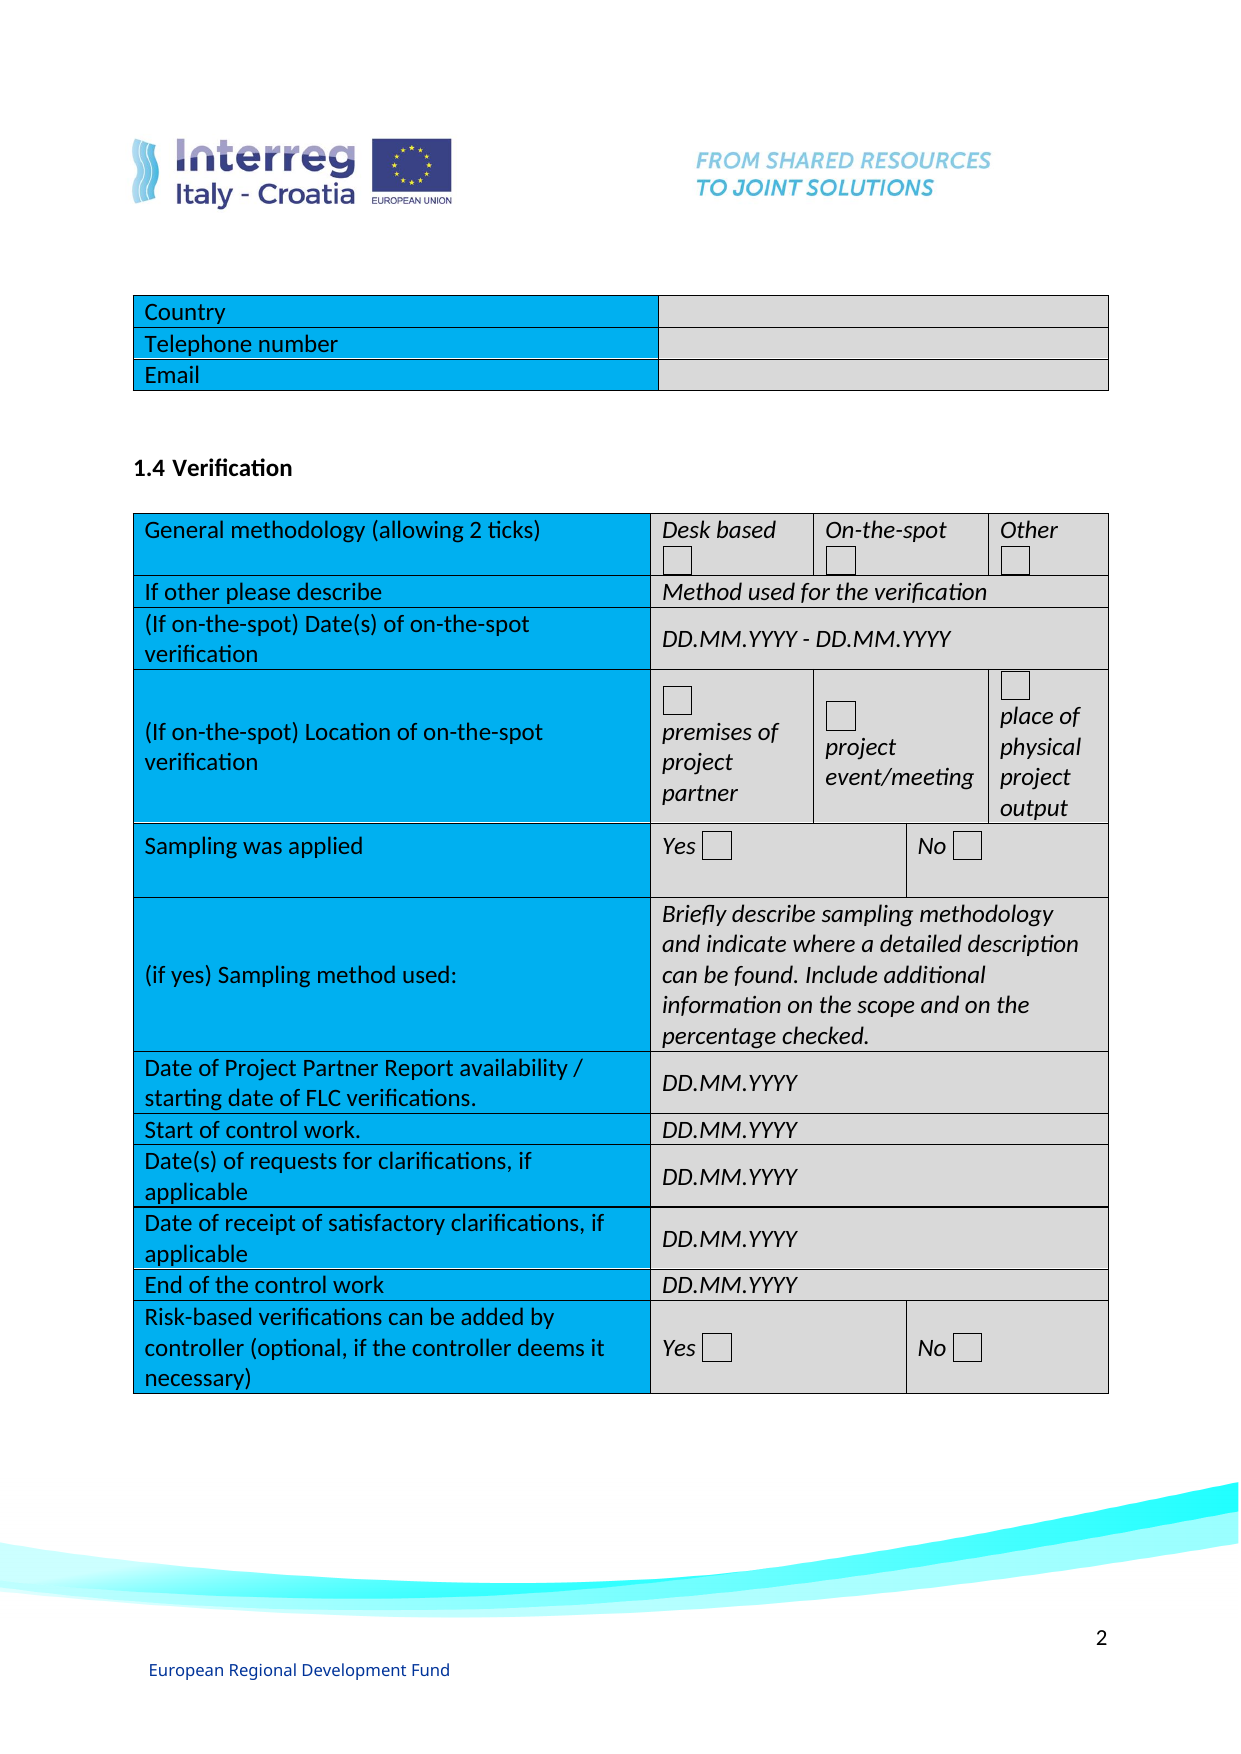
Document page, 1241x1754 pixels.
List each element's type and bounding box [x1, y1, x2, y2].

picture [3, 12, 1116, 212]
picture [0, 1475, 1238, 1619]
